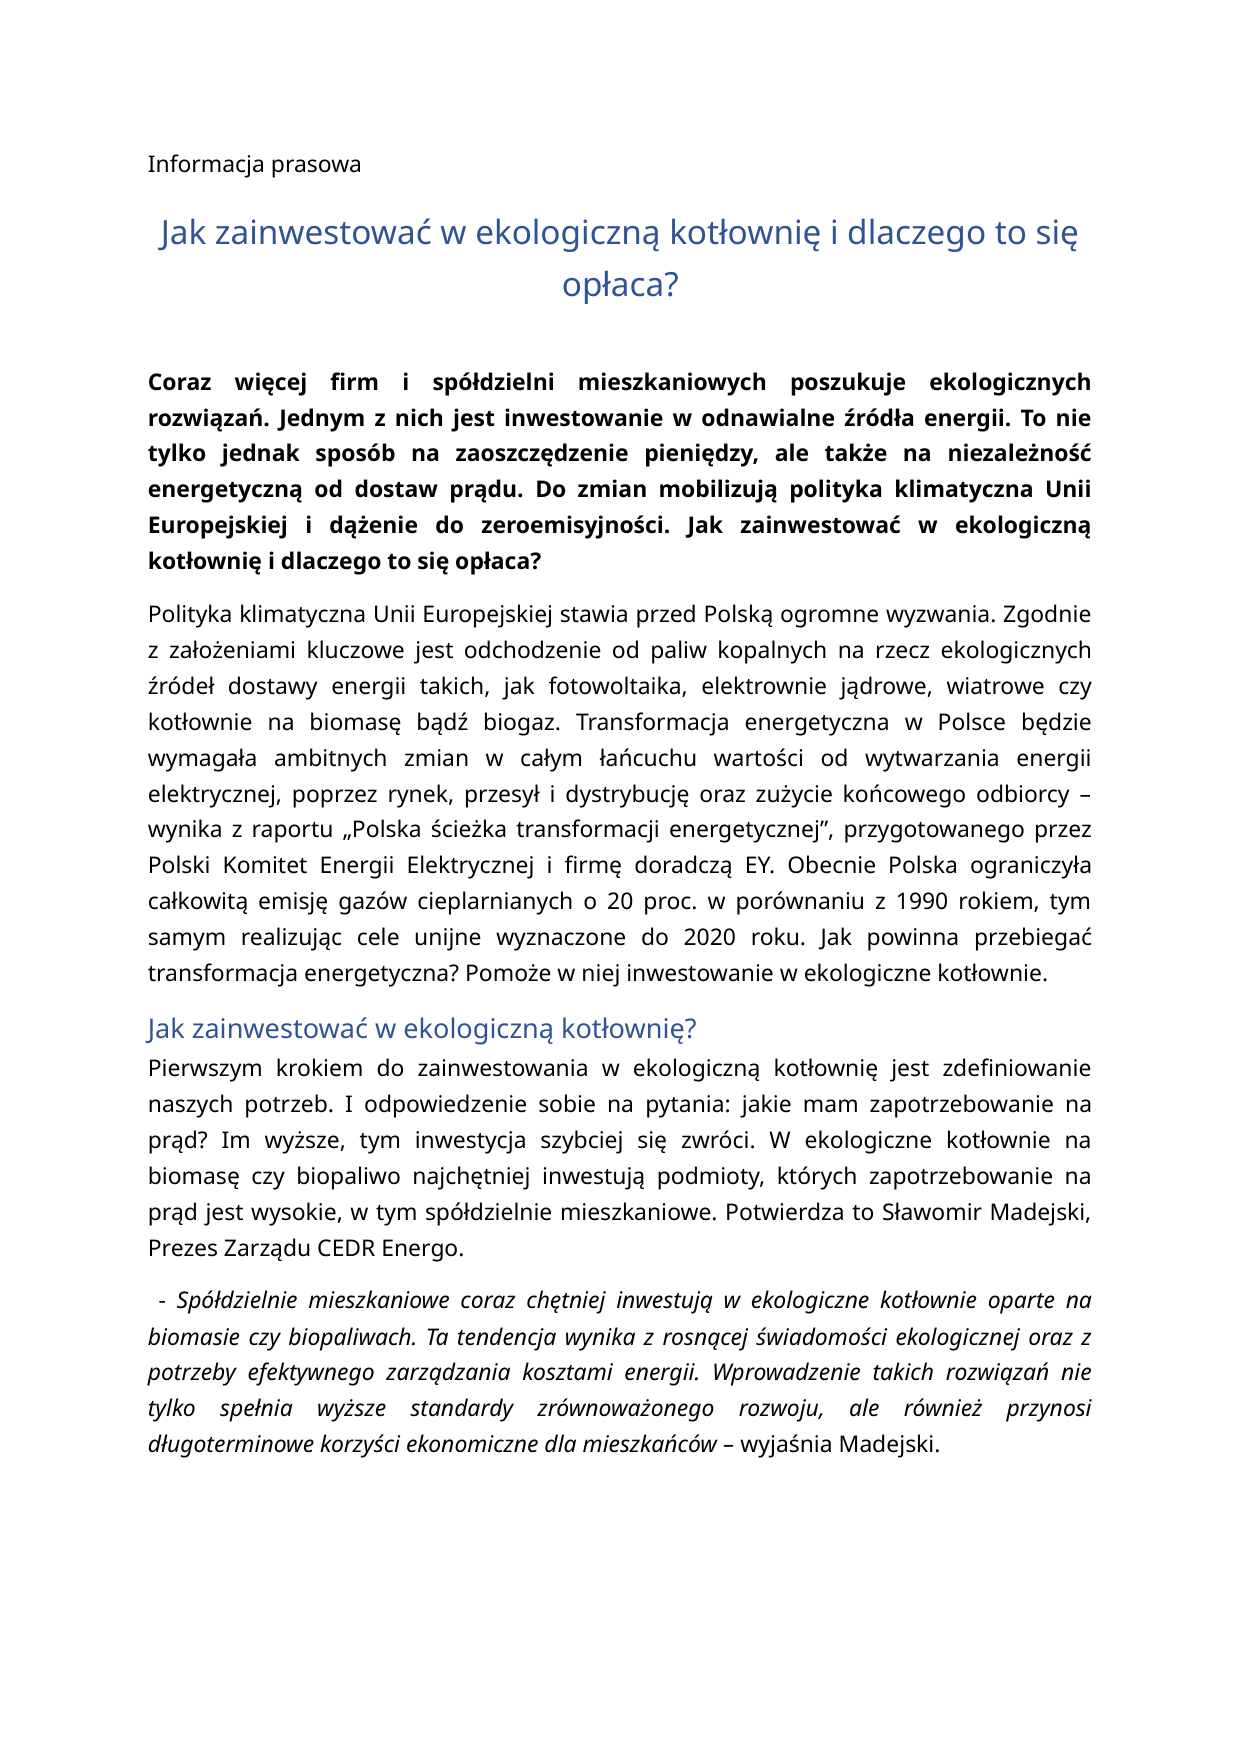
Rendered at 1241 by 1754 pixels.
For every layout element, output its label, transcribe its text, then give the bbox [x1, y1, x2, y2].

subtitle Jak zainwestować w ekologiczną kotłownię? [148, 1010, 1093, 1047]
text - Spółdzielnie mieszkaniowe coraz chętniej inwestują w ekologiczne kotłownie oparte na biomasie czy biopaliwach. Ta tendencja wynika z rosnącej świadomości ekologicznej oraz z potrzeby efektywnego zarządzania kosztami energii. Wprowadzenie takich rozwiązań nie tylko spełnia wyższe standardy zrównoważonego rozwoju, ale również przynosi długoterminowe korzyści ekonomiczne dla mieszkańców – wyjaśnia Madejski. [148, 1284, 1093, 1459]
subtitle Jak zainwestować w ekologiczną kotłownię i dlaczego to się opłaca? [148, 208, 1093, 306]
text Polityka klimatyczna Unii Europejskiej stawia przed Polską ogromne wyzwania. Zgodnie z założeniami kluczowe jest odchodzenie od paliw kopalnych na rzecz ekologicznych źródeł dostawy energii takich, jak fotowoltaika, elektrownie jądrowe, wiatrowe czy kotłownie na biomasę bądź biogaz. Transformacja energetyczna w Polsce będzie wymagała ambitnych zmian w całym łańcuchu wartości od wytwarzania energii elektrycznej, poprzez rynek, przesył i dystrybucję oraz zużycie końcowego odbiorcy – wynika z raportu „Polska ścieżka transformacji energetycznej”, przygotowanego przez Polski Komitet Energii Elektrycznej i firmę doradczą EY. Obecnie Polska ograniczyła całkowitą emisję gazów cieplarnianych o 20 proc. w porównaniu z 1990 rokiem, tym samym realizując cele unijne wyznaczone do 2020 roku. Jak powinna przebiegać transformacja energetyczna? Pomoże w niej inwestowanie w ekologiczne kotłownie. [148, 598, 1093, 988]
text Coraz więcej firm i spółdzielni mieszkaniowych poszukuje ekologicznych rozwiązań. Jednym z nich jest inwestowanie w odnawialne źródła energii. To nie tylko jednak sposób na zaoszczędzenie pieniędzy, ale także na niezależność energetyczną od dostaw prądu. Do zmian mobilizują polityka klimatyczna Unii Europejskiej i dążenie do zeroemisyjności. Jak zainwestować w ekologiczną kotłownię i dlaczego to się opłaca? [148, 366, 1093, 576]
text Informacja prasowa [148, 148, 1093, 179]
text Pierwszym krokiem do zainwestowania w ekologiczną kotłownię jest zdefiniowanie naszych potrzeb. I odpowiedzenie sobie na pytania: jakie mam zapotrzebowanie na prąd? Im wyższe, tym inwestycja szybciej się zwróci. W ekologiczne kotłownie na biomasę czy biopaliwo najchętniej inwestują podmioty, których zapotrzebowanie na prąd jest wysokie, w tym spółdzielnie mieszkaniowe. Potwierdza to Sławomir Madejski, Prezes Zarządu CEDR Energo. [148, 1052, 1093, 1263]
